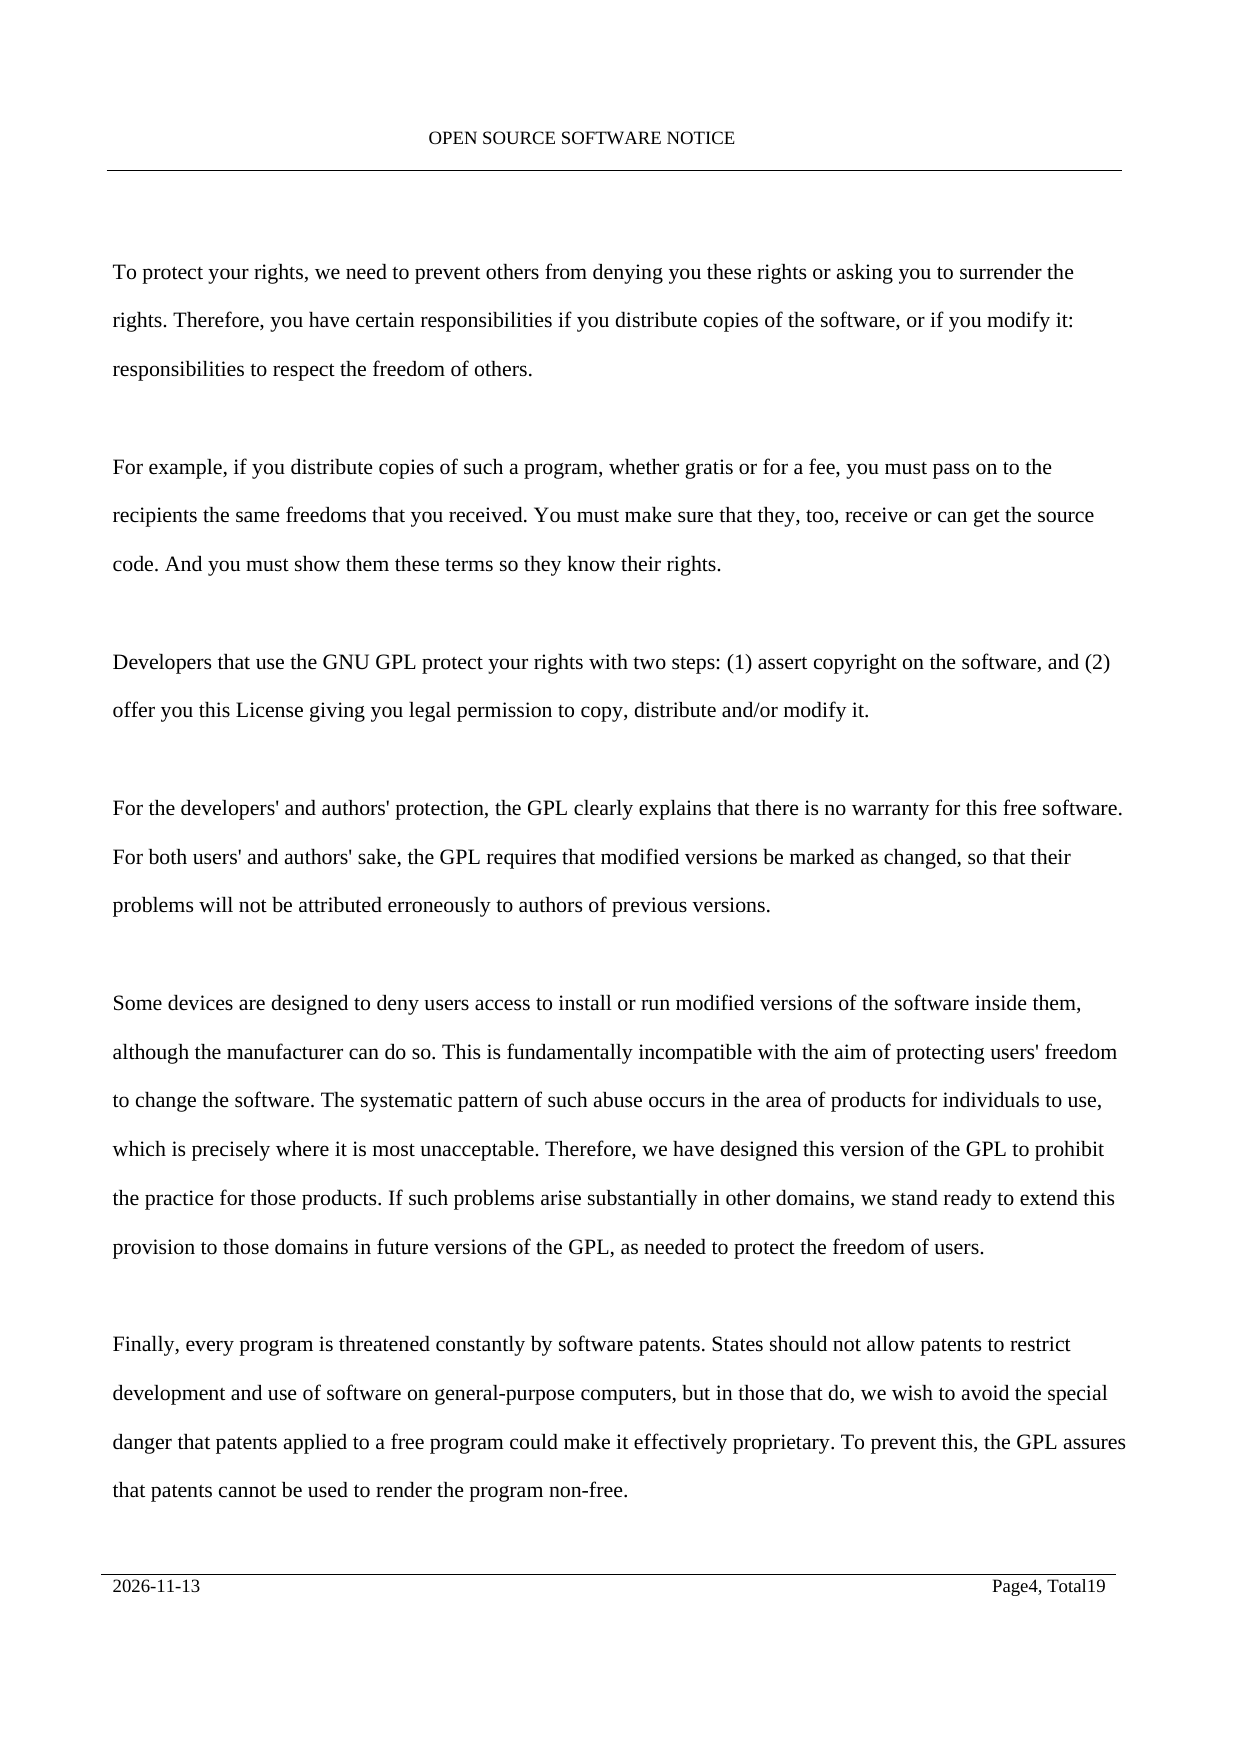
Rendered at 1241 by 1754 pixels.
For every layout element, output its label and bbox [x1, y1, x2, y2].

text [112, 206, 1128, 1506]
